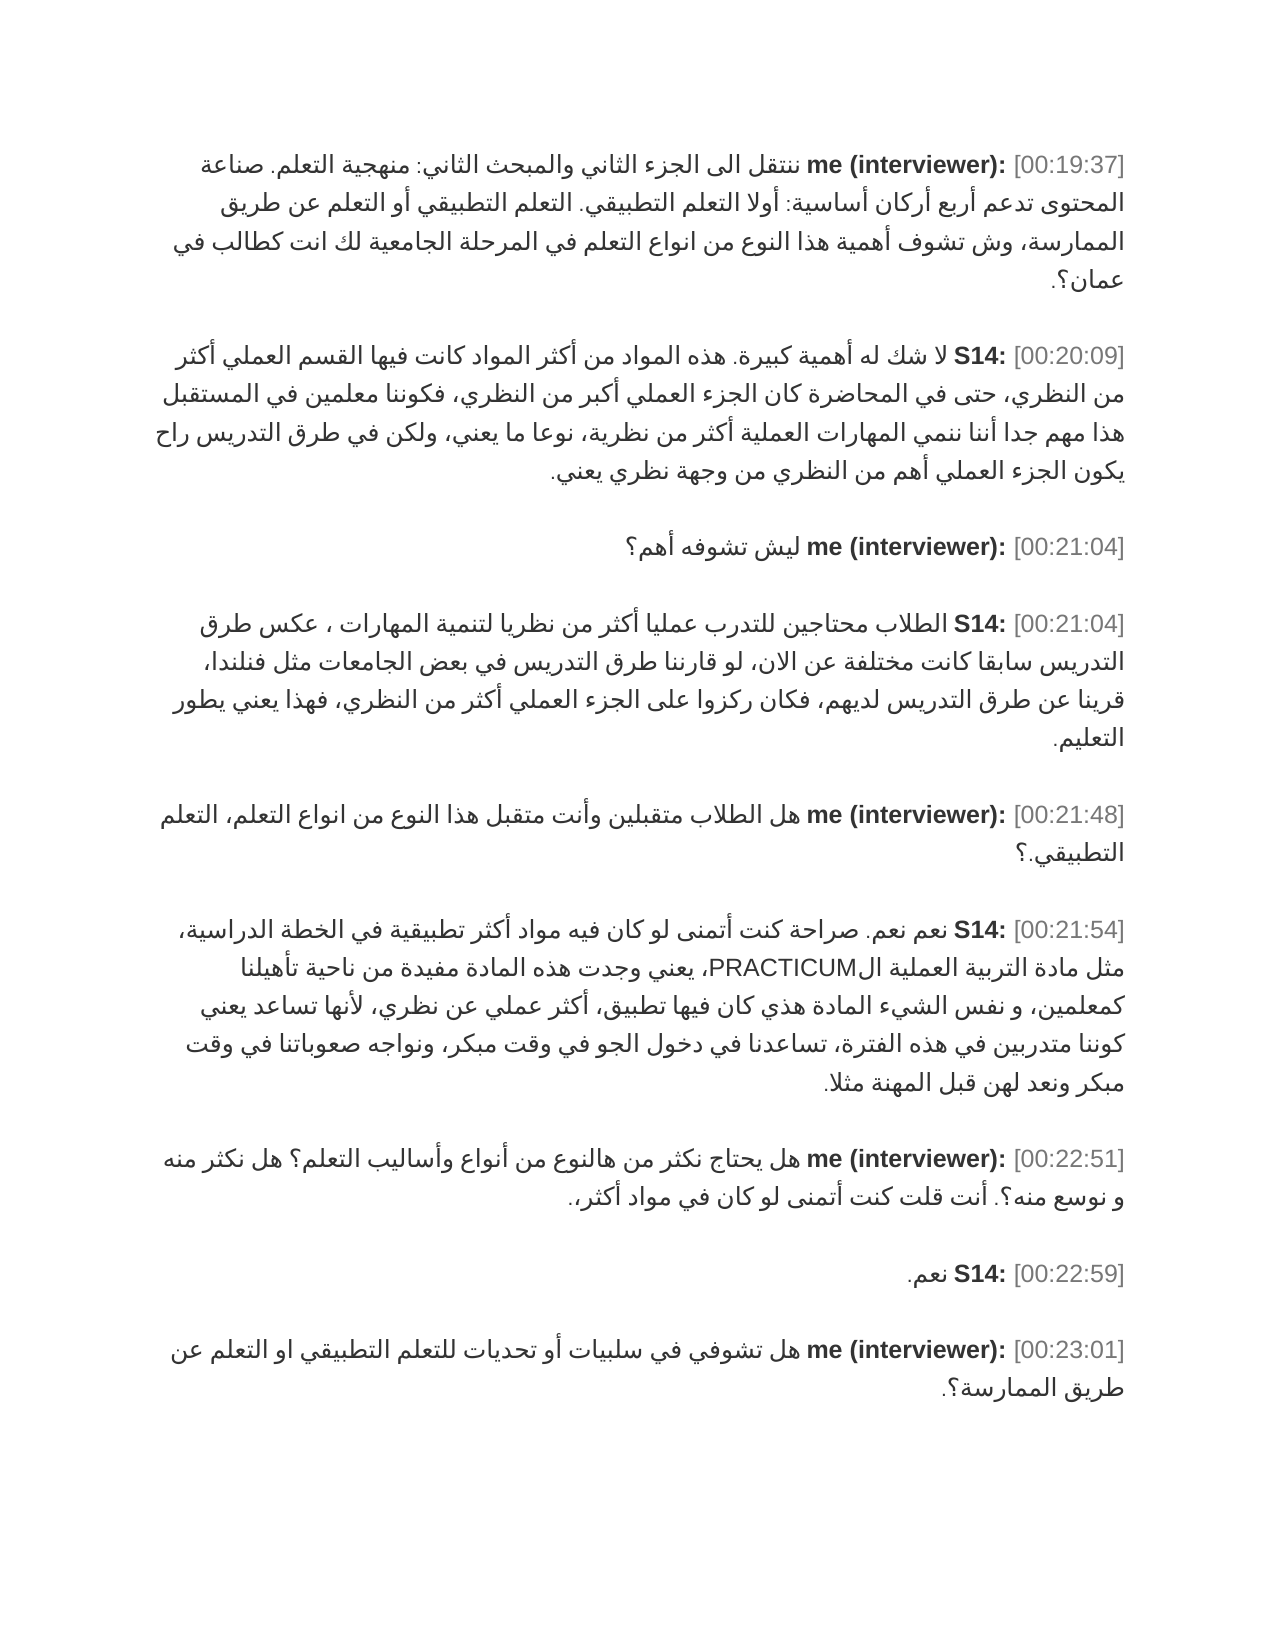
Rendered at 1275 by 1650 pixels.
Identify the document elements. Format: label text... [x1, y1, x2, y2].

text me (interviewer): [00:19:37] ننتقل الى الجزء الثاني والمبحث الثاني: منهجية التعلم. صناعة المحتوى تدعم أربع أركان أساسية: أولا التعلم التطبيقي. التعلم التطبيقي أو التعلم عن طريق الممارسة، وش تشوف أهمية هذا النوع من انواع التعلم في المرحلة الجامعية لك انت كطالب في عمان؟. [150, 150, 1125, 293]
text me (interviewer): [00:22:51] هل يحتاج نكثر من هالنوع من أنواع وأساليب التعلم؟ هل نكثر منه و نوسع منه؟. أنت قلت كنت أتمنى لو كان في مواد أكثر،. [150, 1144, 1125, 1211]
text S14: [00:21:54] نعم نعم. صراحة كنت أتمنى لو كان فيه مواد أكثر تطبيقية في الخطة الدراسية، مثل مادة التربية العملية الPRACTICUM، يعني وجدت هذه المادة مفيدة من ناحية تأهيلنا كمعلمين، و نفس الشيء المادة هذي كان فيها تطبيق، أكثر عملي عن نظري، لأنها تساعد يعني كوننا متدربين في هذه الفترة، تساعدنا في دخول الجو في وقت مبكر، ونواجه صعوباتنا في وقت مبكر ونعد لهن قبل المهنة مثلا. [150, 914, 1125, 1096]
text S14: [00:20:09] لا شك له أهمية كبيرة. هذه المواد من أكثر المواد كانت فيها القسم العملي أكثر من النظري، حتى في المحاضرة كان الجزء العملي أكبر من النظري، فكوننا معلمين في المستقبل هذا مهم جدا أننا ننمي المهارات العملية أكثر من نظرية، نوعا ما يعني، ولكن في طرق التدريس راح يكون الجزء العملي أهم من النظري من وجهة نظري يعني. [150, 341, 1125, 484]
text S14: [00:22:59] نعم. [150, 1259, 1125, 1287]
text S14: [00:21:04] الطلاب محتاجين للتدرب عمليا أكثر من نظريا لتنمية المهارات ، عكس طرق التدريس سابقا كانت مختلفة عن الان، لو قارننا طرق التدريس في بعض الجامعات مثل فنلندا، قرينا عن طرق التدريس لديهم، فكان ركزوا على الجزء العملي أكثر من النظري، فهذا يعني يطور التعليم. [150, 609, 1125, 752]
text me (interviewer): [00:21:04] ليش تشوفه أهم؟ [150, 532, 1125, 561]
text me (interviewer): [00:21:48] هل الطلاب متقبلين وأنت متقبل هذا النوع من انواع التعلم، التعلم التطبيقي.؟ [150, 800, 1125, 867]
text me (interviewer): [00:23:01] هل تشوفي في سلبيات أو تحديات للتعلم التطبيقي او التعلم عن طريق الممارسة؟. [150, 1335, 1125, 1402]
